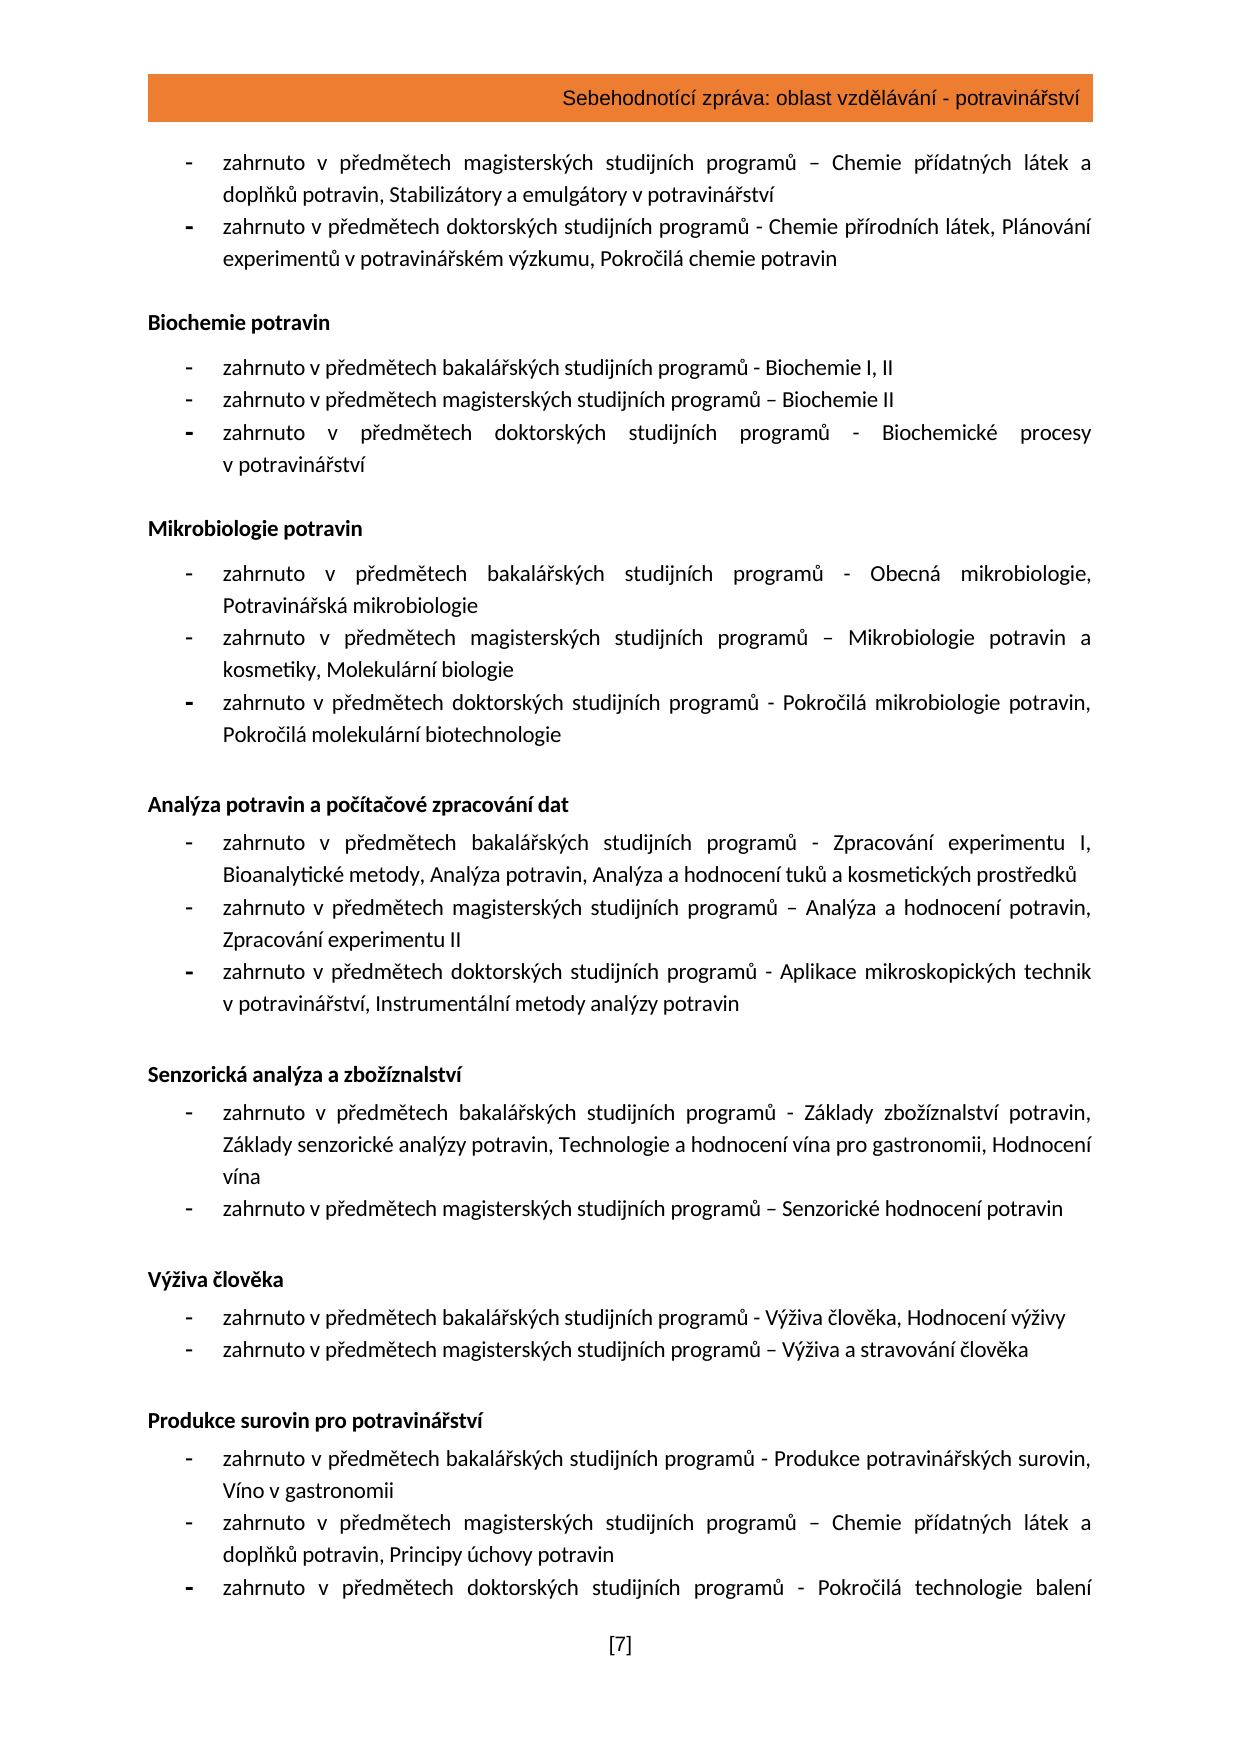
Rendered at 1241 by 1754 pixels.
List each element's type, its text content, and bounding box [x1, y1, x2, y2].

list zahrnuto v předmětech doktorských studijních programů - Chemie přírodních látek, Plánování experimentů v potravinářském výzkumu, Pokročilá chemie potravin [185, 212, 1092, 272]
list zahrnuto v předmětech magisterských studijních programů – Analýza a hodnocení potravin, Zpracování experimentu II [185, 893, 1092, 953]
list zahrnuto v předmětech magisterských studijních programů – Senzorické hodnocení potravin [185, 1194, 1092, 1223]
list zahrnuto v předmětech magisterských studijních programů – Chemie přídatných látek a doplňků potravin, Stabilizátory a emulgátory v potravinářství [185, 148, 1092, 208]
text Analýza potravin a počítačové zpracování dat [148, 790, 1092, 818]
text Biochemie potravin [148, 308, 1093, 337]
list zahrnuto v předmětech doktorských studijních programů - Pokročilá mikrobiologie potravin, Pokročilá molekulární biotechnologie [185, 688, 1092, 748]
list zahrnuto v předmětech doktorských studijních programů - Aplikace mikroskopických technik v potravinářství, Instrumentální metody analýzy potravin [185, 957, 1092, 1017]
list zahrnuto v předmětech magisterských studijních programů – Chemie přídatných látek a doplňků potravin, Principy úchovy potravin [185, 1508, 1092, 1569]
text Výživa člověka [148, 1265, 1092, 1293]
list zahrnuto v předmětech bakalářských studijních programů - Zpracování experimentu I, Bioanalytické metody, Analýza potravin, Analýza a hodnocení tuků a kosmetických prostředků [185, 828, 1092, 889]
text Mikrobiologie potravin [148, 514, 1093, 542]
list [185, 1573, 1092, 1601]
list zahrnuto v předmětech magisterských studijních programů – Výživa a stravování člověka [185, 1335, 1092, 1363]
text Produkce surovin pro potravinářství [148, 1406, 1092, 1434]
list zahrnuto v předmětech bakalářských studijních programů - Obecná mikrobiologie, Potravinářská mikrobiologie [185, 559, 1092, 619]
list zahrnuto v předmětech doktorských studijních programů - Biochemické procesy v potravinářství [185, 418, 1092, 478]
list zahrnuto v předmětech magisterských studijních programů – Mikrobiologie potravin a kosmetiky, Molekulární biologie [185, 623, 1092, 683]
list zahrnuto v předmětech magisterských studijních programů – Biochemie II [185, 385, 1092, 413]
list zahrnuto v předmětech bakalářských studijních programů - Základy zbožíznalství potravin, Základy senzorické analýzy potravin, Technologie a hodnocení vína pro gastronomii, Hodnocení vína [185, 1098, 1092, 1190]
list zahrnuto v předmětech bakalářských studijních programů - Biochemie I, II [185, 353, 1092, 381]
text Senzorická analýza a zbožíznalství [148, 1060, 1092, 1088]
list zahrnuto v předmětech bakalářských studijních programů - Produkce potravinářských surovin, Víno v gastronomii [185, 1444, 1092, 1504]
list zahrnuto v předmětech bakalářských studijních programů - Výživa člověka, Hodnocení výživy [185, 1303, 1092, 1331]
